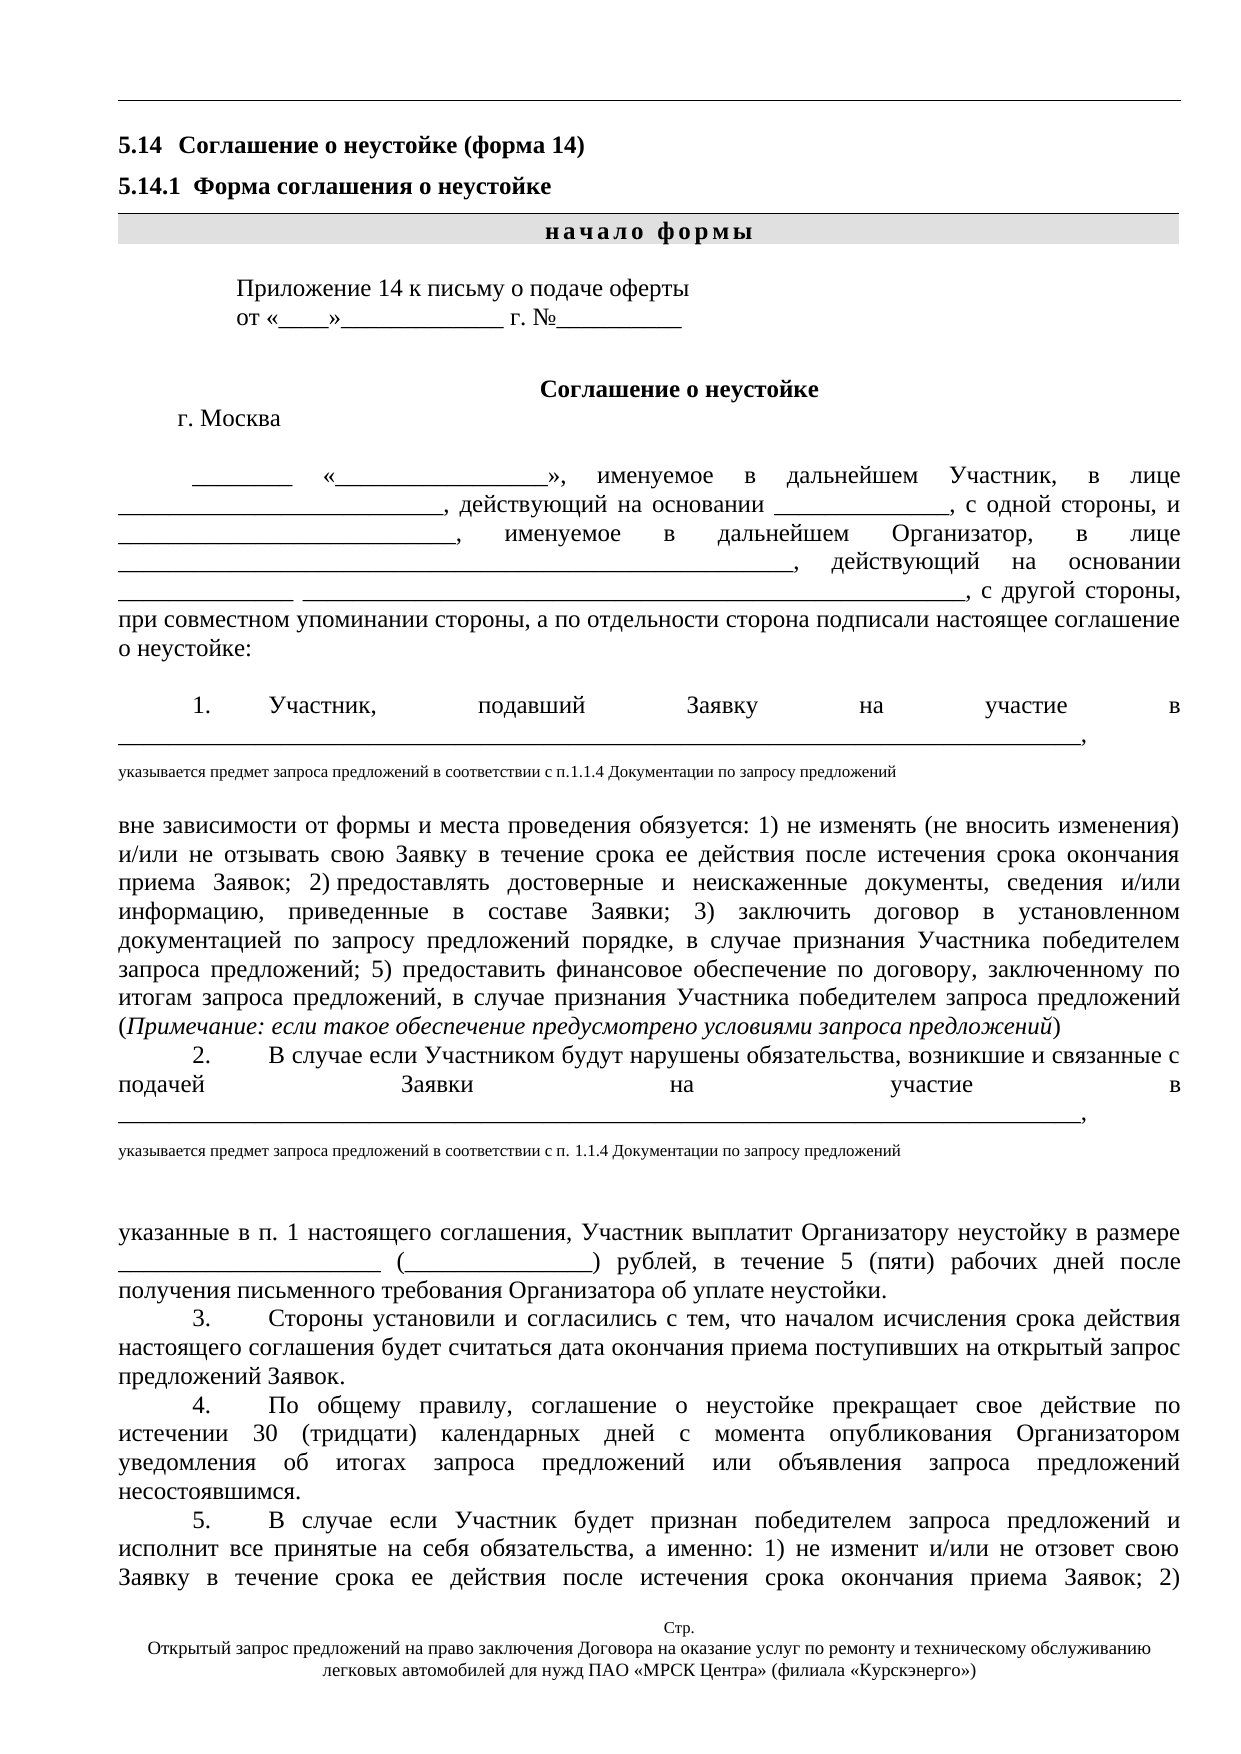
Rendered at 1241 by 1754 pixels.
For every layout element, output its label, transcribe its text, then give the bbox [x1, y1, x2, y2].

text ________ «_________________», именуемое в дальнейшем Участник, в лице __________________________, действующий на основании ______________, с одной стороны, и ___________________________, именуемое в дальнейшем Организатор, в лице ______________________________________________________, действующий на основании ______________ _____________________________________________________, с другой стороны, при совместном упоминании стороны, а по отдельности сторона подписали настоящее соглашение о неустойке: [118, 460, 1181, 661]
text начало формы [118, 214, 1179, 244]
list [118, 1505, 1181, 1591]
text г. Москва [118, 403, 1181, 431]
text вне зависимости от формы и места проведения обязуется: 1) не изменять (не вносить изменения) и/или не отзывать свою Заявку в течение срока ее действия после истечения срока окончания приема Заявок; 2) предоставлять достоверные и неискаженные документы, сведения и/или информацию, приведенные в составе Заявки; 3) заключить договор в установленном документацией по запросу предложений порядке, в случае признания Участника победителем запроса предложений; 5) предоставить финансовое обеспечение по договору, заключенному по итогам запроса предложений, в случае признания Участника победителем запроса предложений (Примечание: если такое обеспечение предусмотрено условиями запроса предложений) [118, 810, 1181, 1040]
text указанные в п. 1 настоящего соглашения, Участник выплатит Организатору неустойку в размере _____________________ (_______________) рублей, в течение 5 (пяти) рабочих дней после получения письменного требования Организатора об уплате неустойки. [118, 1217, 1181, 1303]
list В случае если Участником будут нарушены обязательства, возникшие и связанные с подачей Заявки на участие в _____________________________________________________________________________, [118, 1040, 1181, 1126]
subtitle Соглашение о неустойке (форма 14) [118, 130, 1181, 159]
list Стороны установили и согласились с тем, что началом исчисления срока действия настоящего соглашения будет считаться дата окончания приема поступивших на открытый запрос предложений Заявок. [118, 1303, 1181, 1390]
text Соглашение о неустойке [118, 374, 1181, 403]
text указывается предмет запроса предложений в соответствии с п. 1.1.4 Документации по запросу предложений [118, 1126, 1181, 1160]
text указывается предмет запроса предложений в соответствии с п.1.1.4 Документации по запросу предложений [118, 748, 1181, 781]
subtitle Форма соглашения о неустойке [118, 171, 1181, 200]
list По общему правилу, соглашение о неустойке прекращает свое действие по истечении 30 (тридцати) календарных дней с момента опубликования Организатором уведомления об итогах запроса предложений или объявления запроса предложений несостоявшимся. [118, 1390, 1181, 1505]
text Приложение 14 к письму о подаче оферты от «____»_____________ г. №__________ [236, 273, 1181, 331]
list Участник, подавший Заявку на участие в _____________________________________________________________________________, [118, 690, 1181, 748]
